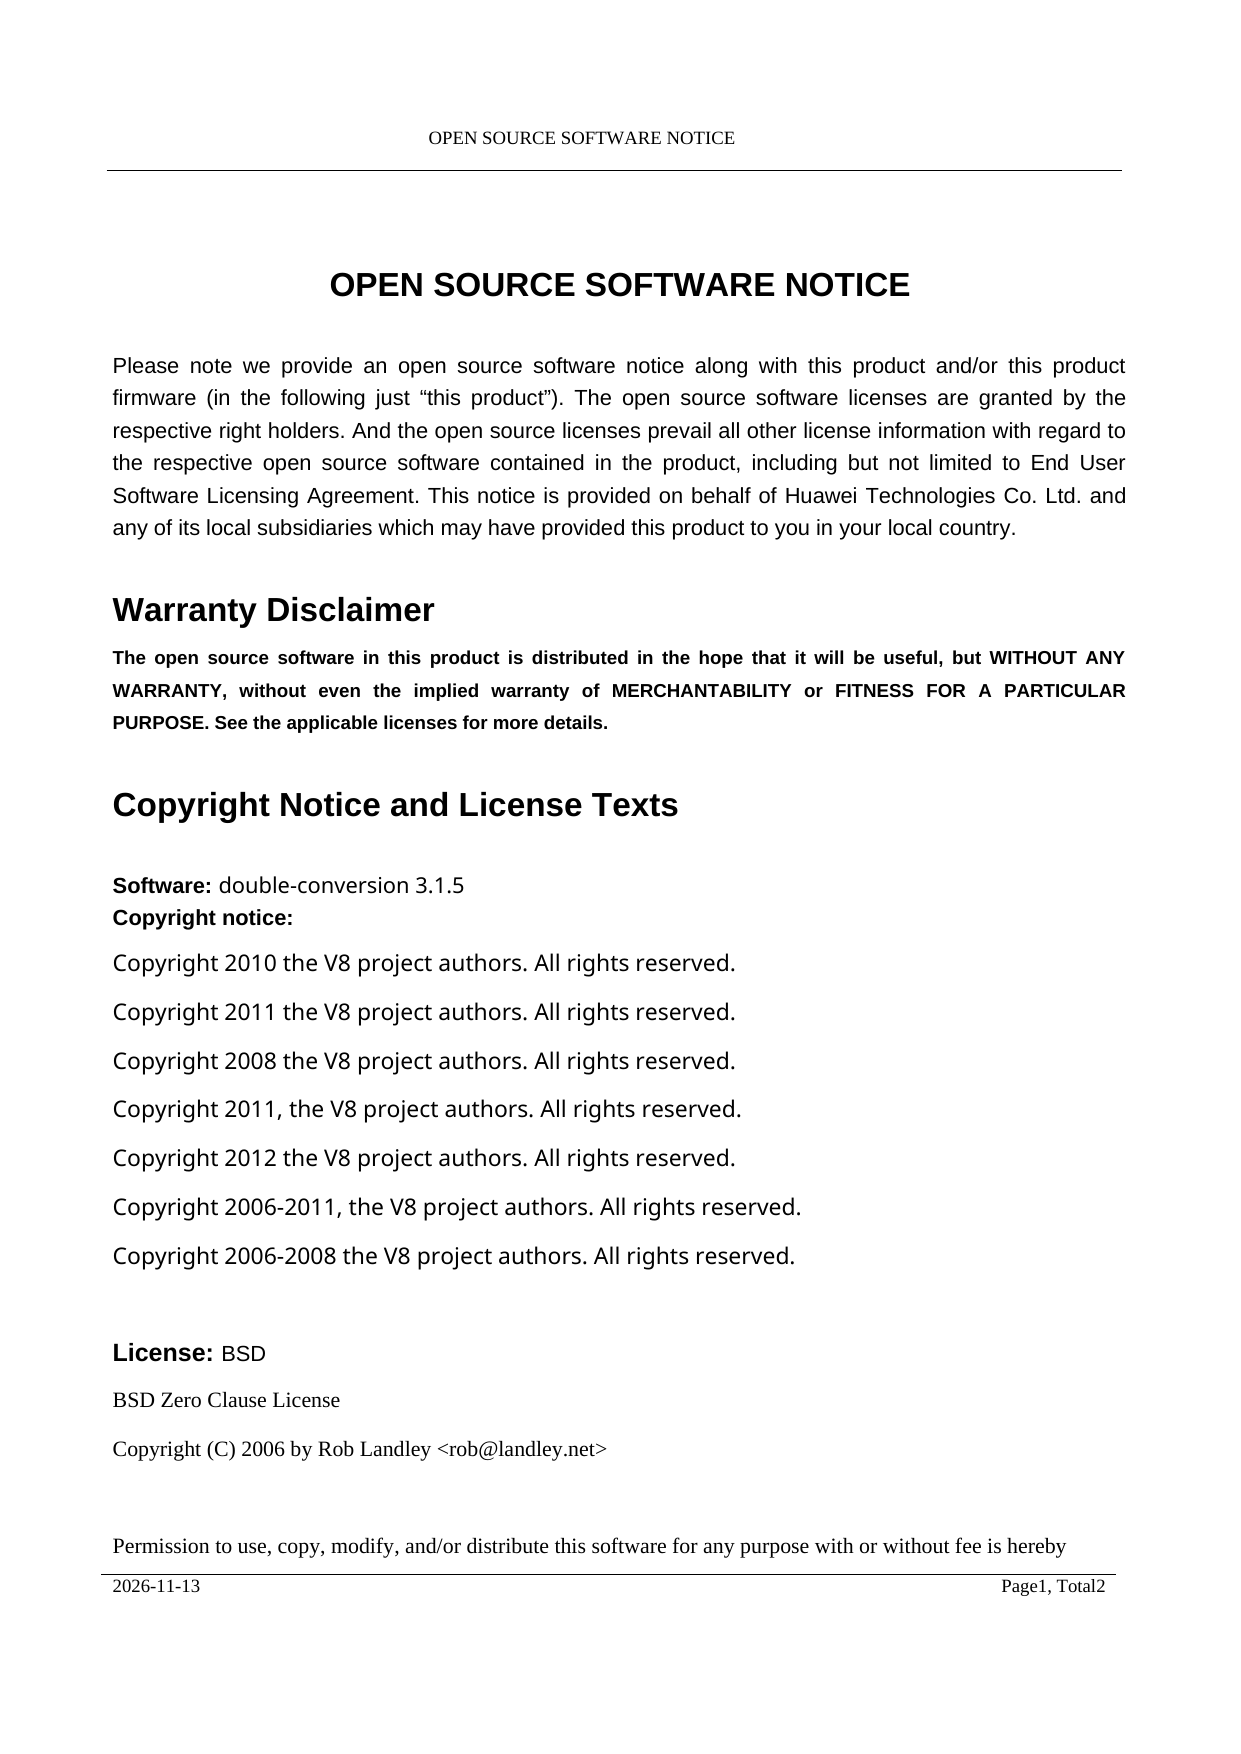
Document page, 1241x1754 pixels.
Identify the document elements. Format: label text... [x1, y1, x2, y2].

text Copyright notice: [112, 901, 1128, 934]
text License: BSD [112, 1337, 1128, 1369]
text Software: double-conversion 3.1.5 [112, 869, 1128, 901]
text OPEN SOURCE SOFTWARE NOTICE [112, 251, 1128, 316]
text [112, 1383, 1128, 1562]
text Warranty Disclaimer [112, 576, 1128, 641]
text The open source software in this product is distributed in the hope that it will be useful, but WITHOUT ANY WARRANTY, without even the implied warranty of MERCHANTABILITY or FITNESS FOR A PARTICULAR PURPOSE. See the applicable licenses for more details. [112, 641, 1128, 739]
text Copyright 2010 the V8 project authors. All rights reserved. Copyright 2011 the V8 project authors. All rights reserved. Copyright 2008 the V8 project authors. All rights reserved. Copyright 2011, the V8 project authors. All rights reserved. Copyright 2012 the V8 project authors. All rights reserved. Copyright 2006-2011, the V8 project authors. All rights reserved. Copyright 2006-2008 the V8 project authors. All rights reserved. [112, 947, 1128, 1320]
text Please note we provide an open source software notice along with this product and/or this product firmware (in the following just “this product”). The open source software licenses are granted by the respective right holders. And the open source licenses prevail all other license information with regard to the respective open source software contained in the product, including but not limited to End User Software Licensing Agreement. This notice is provided on behalf of Huawei Technologies Co. Ltd. and any of its local subsidiaries which may have provided this product to you in your local country. [112, 349, 1128, 544]
text Copyright Notice and License Texts [112, 771, 1128, 836]
